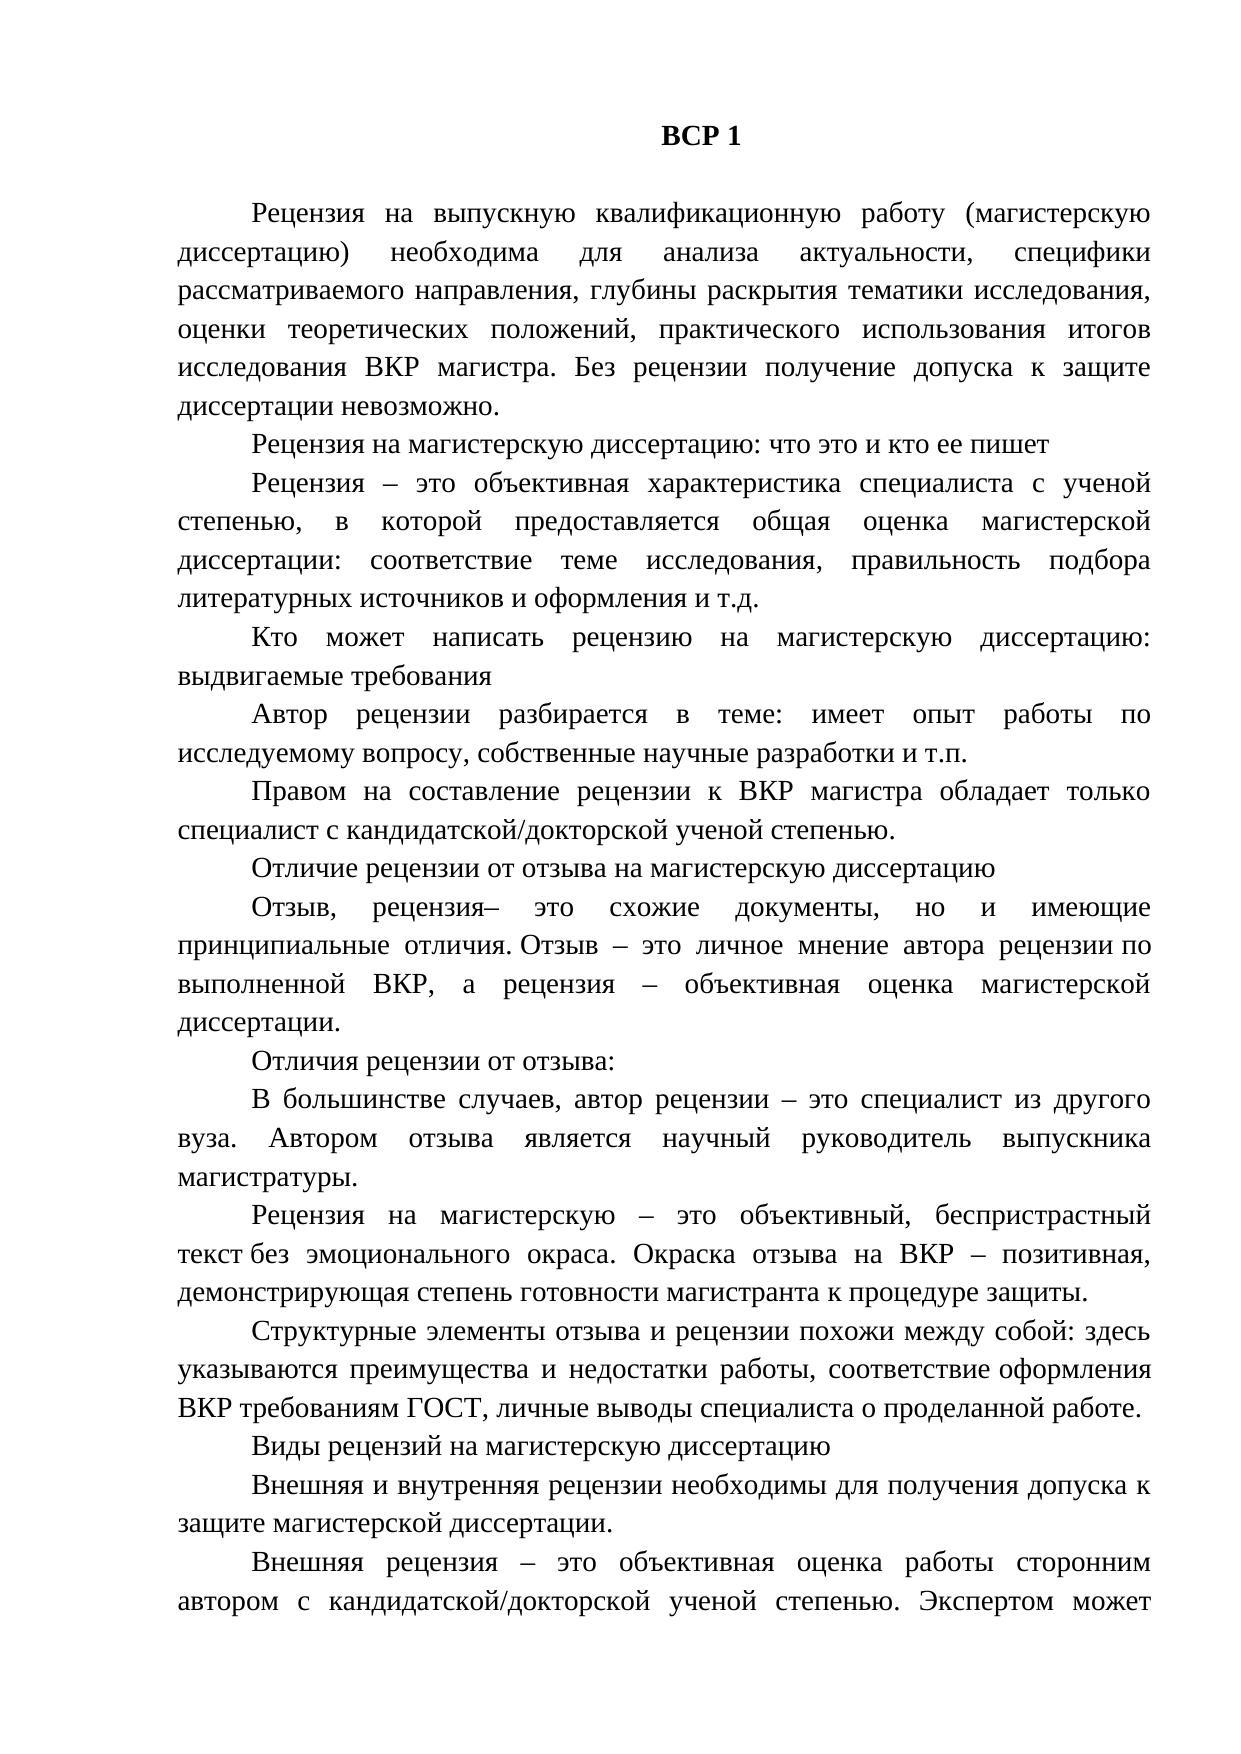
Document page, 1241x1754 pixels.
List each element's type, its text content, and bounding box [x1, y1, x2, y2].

text Отзыв, рецензия– это схожие документы, но и имеющие принципиальные отличия. Отзыв – это личное мнение автора рецензии по выполненной ВКР, а рецензия – объективная оценка магистерской диссертации. [177, 889, 1152, 1038]
text Рецензия на выпускную квалификационную работу (магистерскую диссертацию) необходима для анализа актуальности, специфики рассматриваемого направления, глубины раскрытия тематики исследования, оценки теоретических положений, практического использования итогов исследования ВКР магистра. Без рецензии получение допуска к защите диссертации невозможно. [177, 195, 1152, 421]
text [177, 1544, 1152, 1616]
text Рецензия на магистерскую – это объективный, беспристрастный текст без эмоционального окраса. Окраска отзыва на ВКР – позитивная, демонстрирующая степень готовности магистранта к процедуре защиты. [177, 1197, 1152, 1308]
text Автор рецензии разбирается в теме: имеет опыт работы по исследуемому вопросу, собственные научные разработки и т.п. [177, 696, 1152, 768]
text Рецензия – это объективная характеристика специалиста с ученой степенью, в которой предоставляется общая оценка магистерской диссертации: соответствие теме исследования, правильность подбора литературных источников и оформления и т.д. [177, 465, 1152, 614]
text Виды рецензий на магистерскую диссертацию [177, 1428, 1152, 1462]
text Правом на составление рецензии к ВКР магистра обладает только специалист с кандидатской/докторской ученой степенью. [177, 773, 1152, 845]
text Кто может написать рецензию на магистерскую диссертацию: выдвигаемые требования [177, 619, 1152, 691]
text Внешняя и внутренняя рецензии необходимы для получения допуска к защите магистерской диссертации. [177, 1467, 1152, 1539]
text Рецензия на магистерскую диссертацию: что это и кто ее пишет [177, 426, 1152, 460]
text Отличие рецензии от отзыва на магистерскую диссертацию [177, 850, 1152, 884]
text ВСР 1 [177, 118, 1152, 152]
text В большинстве случаев, автор рецензии – это специалист из другого вуза. Автором отзыва является научный руководитель выпускника магистратуры. [177, 1082, 1152, 1192]
text Структурные элементы отзыва и рецензии похожи между собой: здесь указываются преимущества и недостатки работы, соответствие оформления ВКР требованиям ГОСТ, личные выводы специалиста о проделанной работе. [177, 1313, 1152, 1423]
text Отличия рецензии от отзыва: [177, 1043, 1152, 1077]
